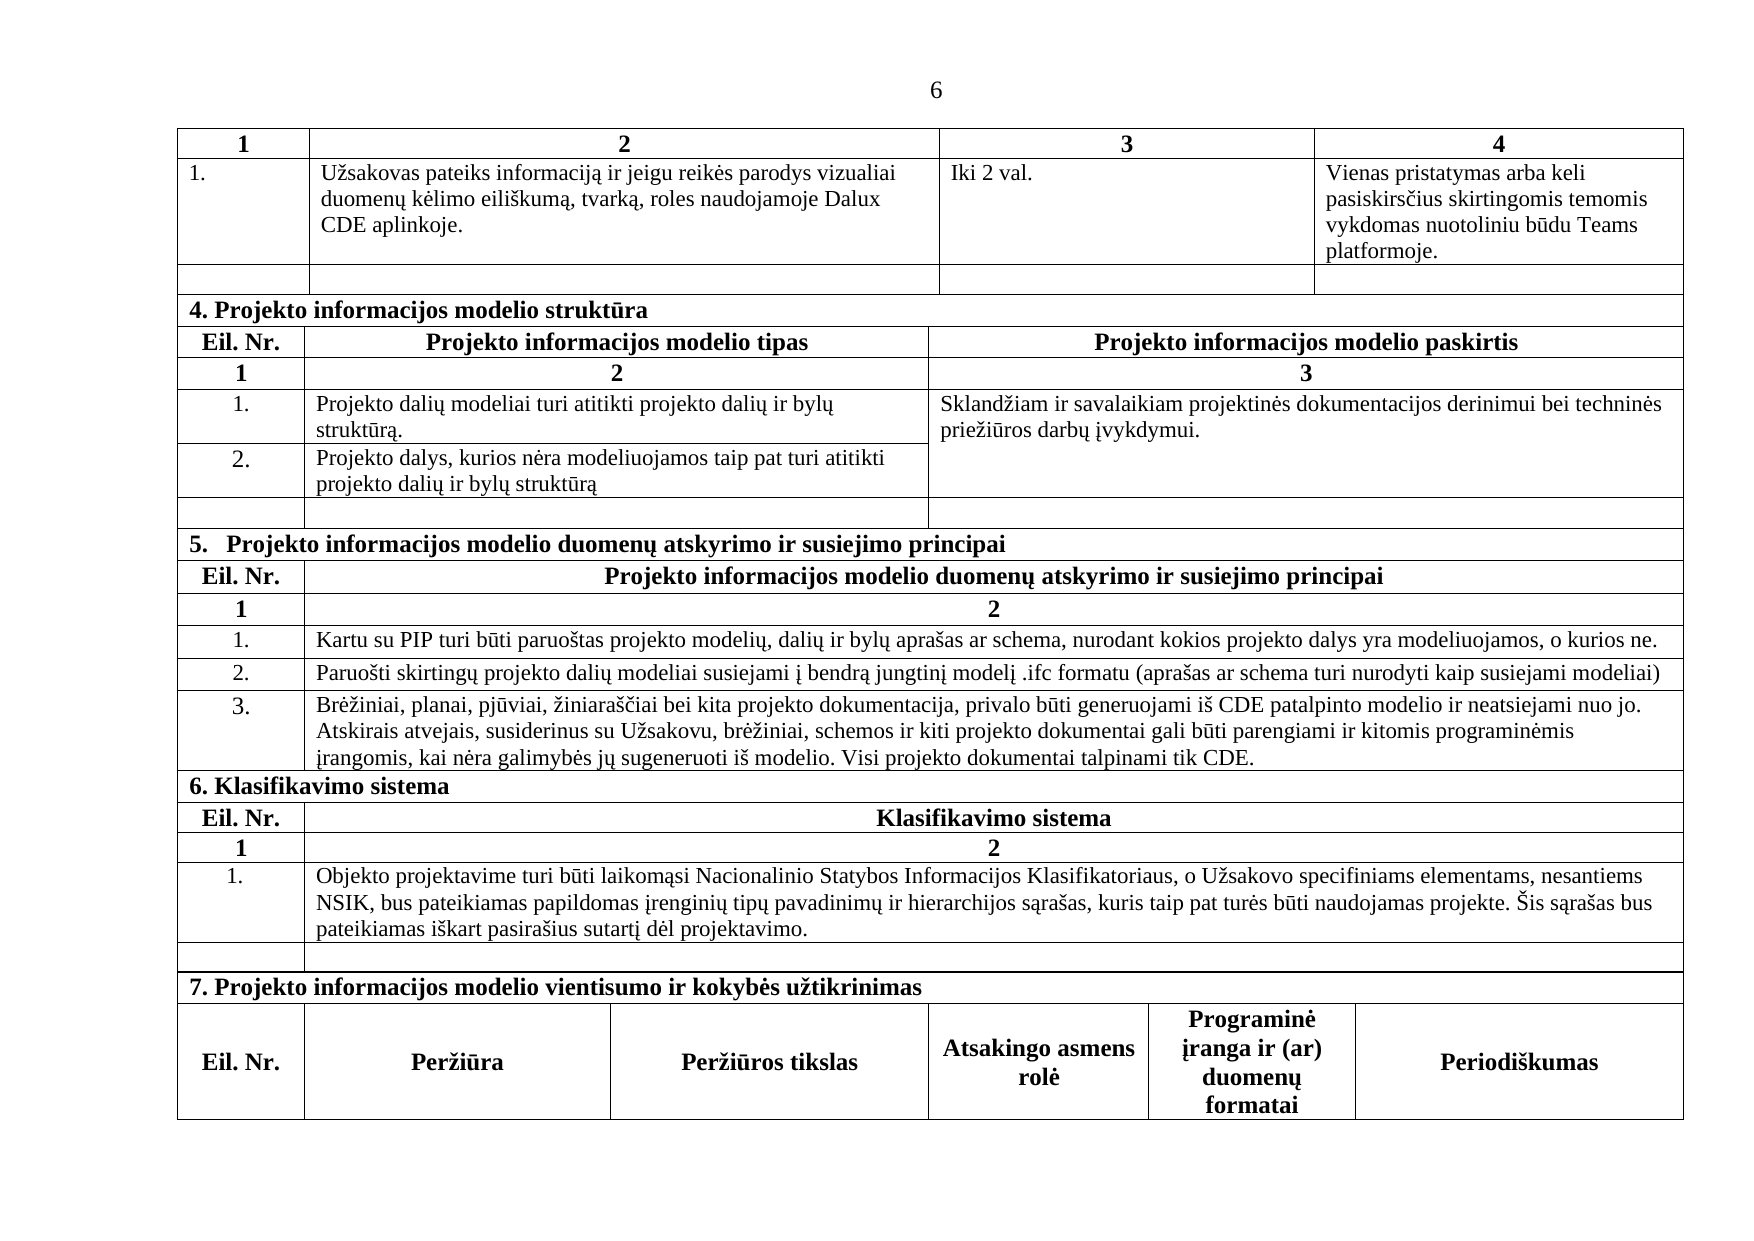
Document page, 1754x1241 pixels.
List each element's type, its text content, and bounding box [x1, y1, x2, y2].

table_cell [305, 943, 1683, 971]
table_cell Eil. Nr. [178, 327, 304, 357]
table_cell 4 [1315, 129, 1683, 157]
table_cell 1 [178, 833, 304, 862]
table_cell Atsakingo asmens rolė [929, 1004, 1148, 1119]
table_cell [178, 863, 304, 942]
table_cell 2. [178, 444, 304, 497]
table_cell Peržiūros tikslas [611, 1004, 928, 1119]
table_cell Paruošti skirtingų projekto dalių modeliai susiejami į bendrą jungtinį modelį .ifc formatu (aprašas ar schema turi nurodyti kaip susiejami modeliai) [305, 659, 1683, 690]
table_cell [940, 265, 1314, 294]
table_cell 1. [178, 159, 309, 264]
table_cell Kartu su PIP turi būti paruoštas projekto modelių, dalių ir bylų aprašas ar schema, nurodant kokios projekto dalys yra modeliuojamos, o kurios ne. [305, 626, 1683, 658]
table_cell 2 [305, 594, 1683, 625]
table_cell [178, 943, 304, 971]
table_cell 2 [305, 358, 928, 389]
table_cell Klasifikavimo sistema [305, 803, 1683, 832]
table_cell 1 [178, 129, 309, 157]
table_cell Objekto projektavime turi būti laikomąsi Nacionalinio Statybos Informacijos Klasifikatoriaus, o Užsakovo specifiniams elementams, nesantiems NSIK, bus pateikiamas papildomas įrenginių tipų pavadinimų ir hierarchijos sąrašas, kuris taip pat turės būti naudojamas projekte. Šis sąrašas bus pateikiamas iškart pasirašius sutartį dėl projektavimo. [305, 863, 1683, 942]
table_cell 1 [178, 594, 304, 625]
table_cell Užsakovas pateiks informaciją ir jeigu reikės parodys vizualiai duomenų kėlimo eiliškumą, tvarką, roles naudojamoje Dalux CDE aplinkoje. [310, 159, 939, 264]
table_cell Programinė įranga ir (ar) duomenų formatai [1149, 1004, 1355, 1119]
table_cell Vienas pristatymas arba keli pasiskirsčius skirtingomis temomis vykdomas nuotoliniu būdu Teams platformoje. [1315, 159, 1683, 264]
table_cell [178, 265, 309, 294]
table_cell Iki 2 val. [940, 159, 1314, 264]
table_cell 3 [929, 358, 1683, 389]
table_cell 1. [178, 390, 304, 443]
table_cell 1 [178, 358, 304, 389]
table_cell 7. Projekto informacijos modelio vientisumo ir kokybės užtikrinimas [178, 973, 1683, 1003]
table_cell 1. [178, 626, 304, 658]
table_cell 3. [178, 691, 304, 770]
table_cell Projekto dalys, kurios nėra modeliuojamos taip pat turi atitikti projekto dalių ir bylų struktūrą [305, 444, 928, 497]
table_cell 2 [310, 129, 939, 157]
table_cell Projekto informacijos modelio duomenų atskyrimo ir susiejimo principai [305, 561, 1683, 593]
table_cell Periodiškumas [1356, 1004, 1683, 1119]
table_cell 2 [305, 833, 1683, 862]
table_cell [310, 265, 939, 294]
table_cell 5. Projekto informacijos modelio duomenų atskyrimo ir susiejimo principai [178, 529, 1683, 560]
table_cell [929, 498, 1683, 528]
table_cell Brėžiniai, planai, pjūviai, žiniaraščiai bei kita projekto dokumentacija, privalo būti generuojami iš CDE patalpinto modelio ir neatsiejami nuo jo. Atskirais atvejais, susiderinus su Užsakovu, brėžiniai, schemos ir kiti projekto dokumentai gali būti parengiami ir kitomis programinėmis įrangomis, kai nėra galimybės jų sugeneruoti iš modelio. Visi projekto dokumentai talpinami tik CDE. [305, 691, 1683, 770]
table_cell Eil. Nr. [178, 1004, 304, 1119]
table_cell Eil. Nr. [178, 561, 304, 593]
table_cell 4. Projekto informacijos modelio struktūra [178, 295, 1683, 326]
table_cell 3 [940, 129, 1314, 157]
table_cell Peržiūra [305, 1004, 610, 1119]
table_cell [305, 498, 928, 528]
table_cell 2. [178, 659, 304, 690]
table_cell Projekto informacijos modelio tipas [305, 327, 928, 357]
table_cell Eil. Nr. [178, 803, 304, 832]
table_cell Sklandžiam ir savalaikiam projektinės dokumentacijos derinimui bei techninės priežiūros darbų įvykdymui. [929, 390, 1683, 497]
table_cell Projekto informacijos modelio paskirtis [929, 327, 1683, 357]
table_cell [178, 498, 304, 528]
table_cell Projekto dalių modeliai turi atitikti projekto dalių ir bylų struktūrą. [305, 390, 928, 443]
table_cell [1315, 265, 1683, 294]
table_cell 6. Klasifikavimo sistema [178, 771, 1683, 802]
